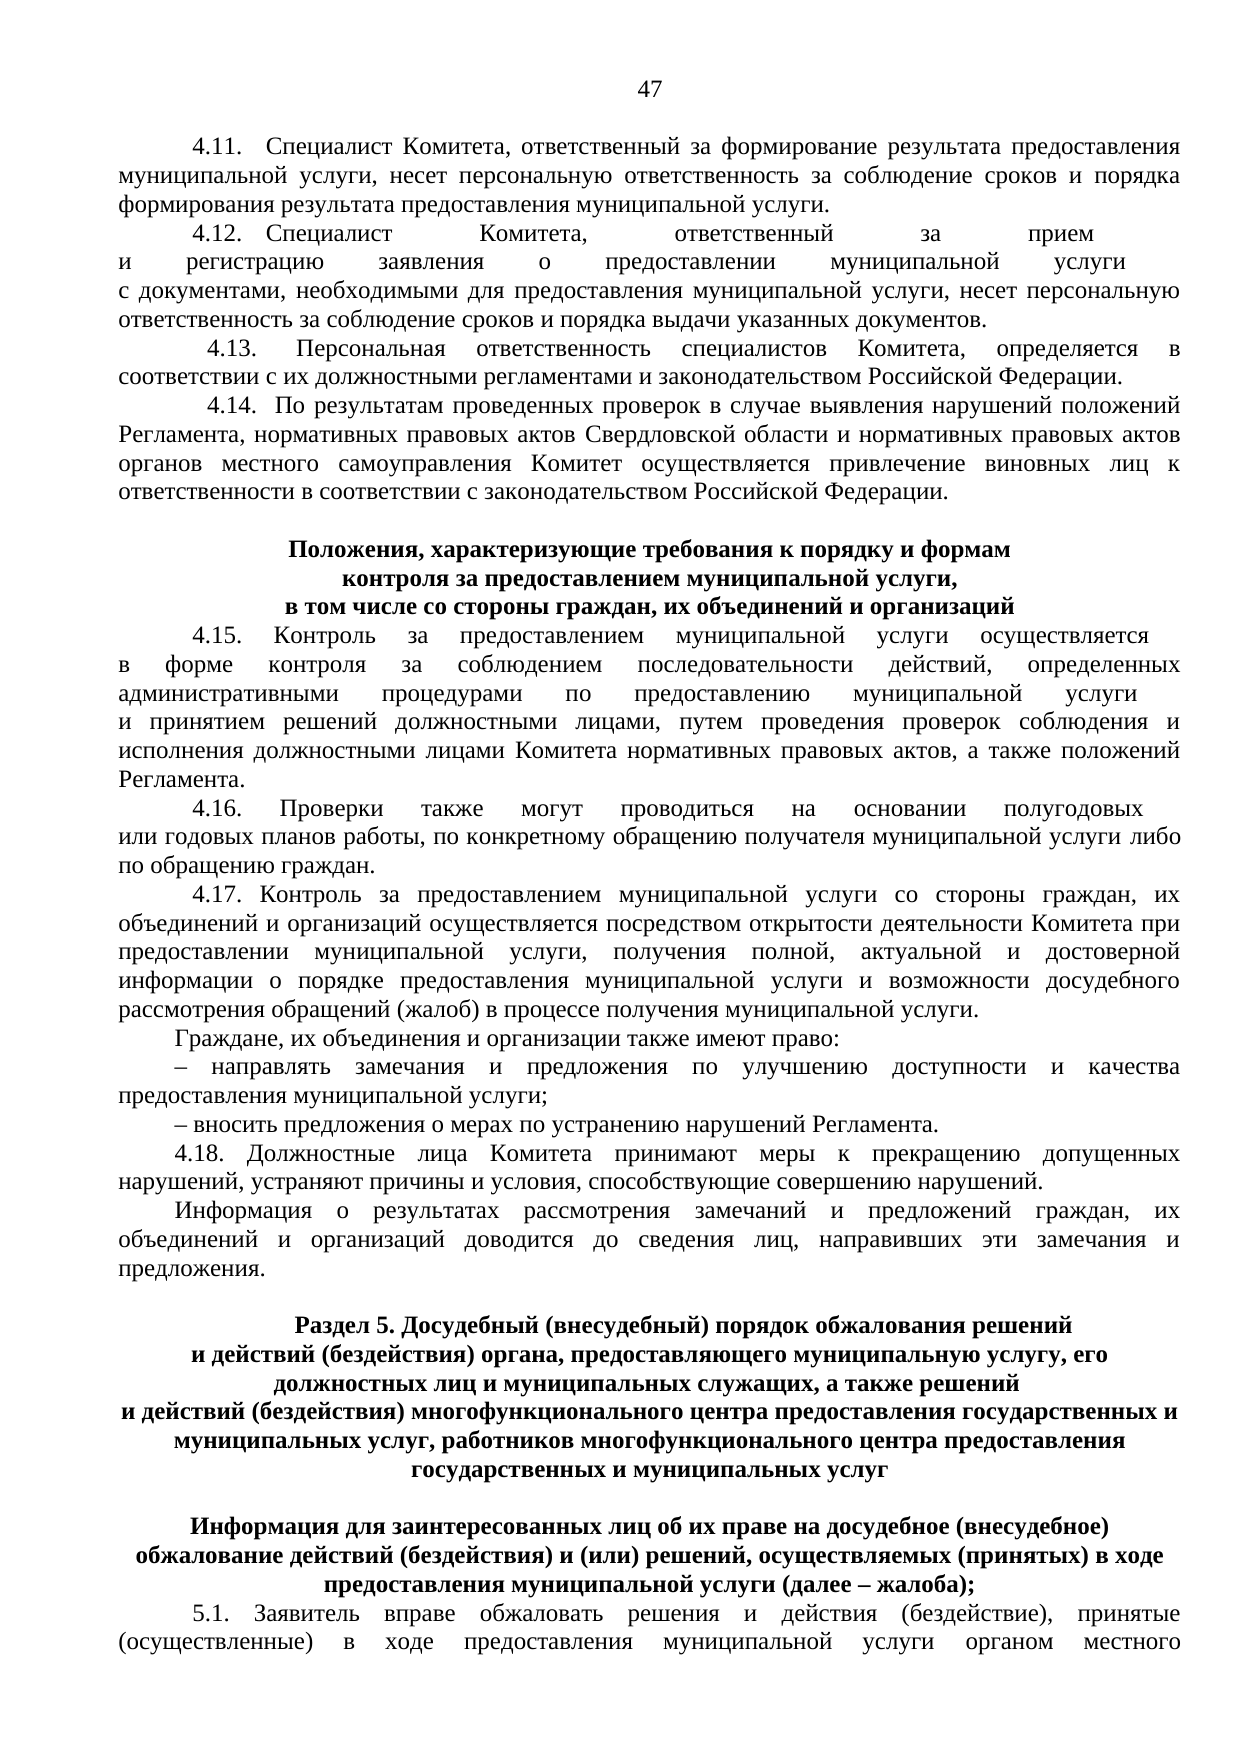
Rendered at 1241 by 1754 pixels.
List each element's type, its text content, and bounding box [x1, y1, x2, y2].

text – направлять замечания и предложения по улучшению доступности и качества предоставления муниципальной услуги; [118, 1051, 1181, 1109]
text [118, 1598, 1181, 1655]
list Специалист Комитета, ответственный за формирование результата предоставления муниципальной услуги, несет персональную ответственность за соблюдение сроков и порядка формирования результата предоставления муниципальной услуги. [118, 131, 1181, 218]
list По результатам проведенных проверок в случае выявления нарушений положений Регламента, нормативных правовых актов Свердловской области и нормативных правовых актов органов местного самоуправления Комитет осуществляется привлечение виновных лиц к ответственности в соответствии с законодательством Российской Федерации. [118, 390, 1181, 505]
text Раздел 5. Досудебный (внесудебный) порядок обжалования решений и действий (бездействия) органа, предоставляющего муниципальную услугу, его должностных лиц и муниципальных служащих, а также решений и действий (бездействия) многофункционального центра предоставления государственных и муниципальных услуг, работников многофункционального центра предоставления государственных и муниципальных услуг [118, 1310, 1181, 1483]
text Граждане, их объединения и организации также имеют право: [118, 1023, 1181, 1051]
text в том числе со стороны граждан, их объединений и организаций [118, 591, 1181, 620]
text 4.15. Контроль за предоставлением муниципальной услуги осуществляется в форме контроля за соблюдением последовательности действий, определенных административными процедурами по предоставлению муниципальной услуги и принятием решений должностными лицами, путем проведения проверок соблюдения и исполнения должностными лицами Комитета нормативных правовых актов, а также положений Регламента. [118, 620, 1181, 793]
text Положения, характеризующие требования к порядку и формам [118, 534, 1181, 563]
list Персональная ответственность специалистов Комитета, определяется в соответствии с их должностными регламентами и законодательством Российской Федерации. [118, 333, 1181, 390]
text Информация о результатах рассмотрения замечаний и предложений граждан, их объединений и организаций доводится до сведения лиц, направивших эти замечания и предложения. [118, 1195, 1181, 1281]
text контроля за предоставлением муниципальной услуги, [118, 563, 1181, 591]
list Специалист Комитета, ответственный за прием и регистрацию заявления о предоставлении муниципальной услуги с документами, необходимыми для предоставления муниципальной услуги, несет персональную ответственность за соблюдение сроков и порядка выдачи указанных документов. [118, 218, 1181, 333]
text Информация для заинтересованных лиц об их праве на досудебное (внесудебное) обжалование действий (бездействия) и (или) решений, осуществляемых (принятых) в ходе предоставления муниципальной услуги (далее – жалоба); [118, 1511, 1181, 1598]
text 4.17. Контроль за предоставлением муниципальной услуги со стороны граждан, их объединений и организаций осуществляется посредством открытости деятельности Комитета при предоставлении муниципальной услуги, получения полной, актуальной и достоверной информации о порядке предоставления муниципальной услуги и возможности досудебного рассмотрения обращений (жалоб) в процессе получения муниципальной услуги. [118, 879, 1181, 1023]
text 4.18. Должностные лица Комитета принимают меры к прекращению допущенных нарушений, устраняют причины и условия, способствующие совершению нарушений. [118, 1138, 1181, 1195]
text – вносить предложения о мерах по устранению нарушений Регламента. [118, 1109, 1181, 1138]
text 4.16. Проверки также могут проводиться на основании полугодовых или годовых планов работы, по конкретному обращению получателя муниципальной услуги либо по обращению граждан. [118, 793, 1181, 879]
